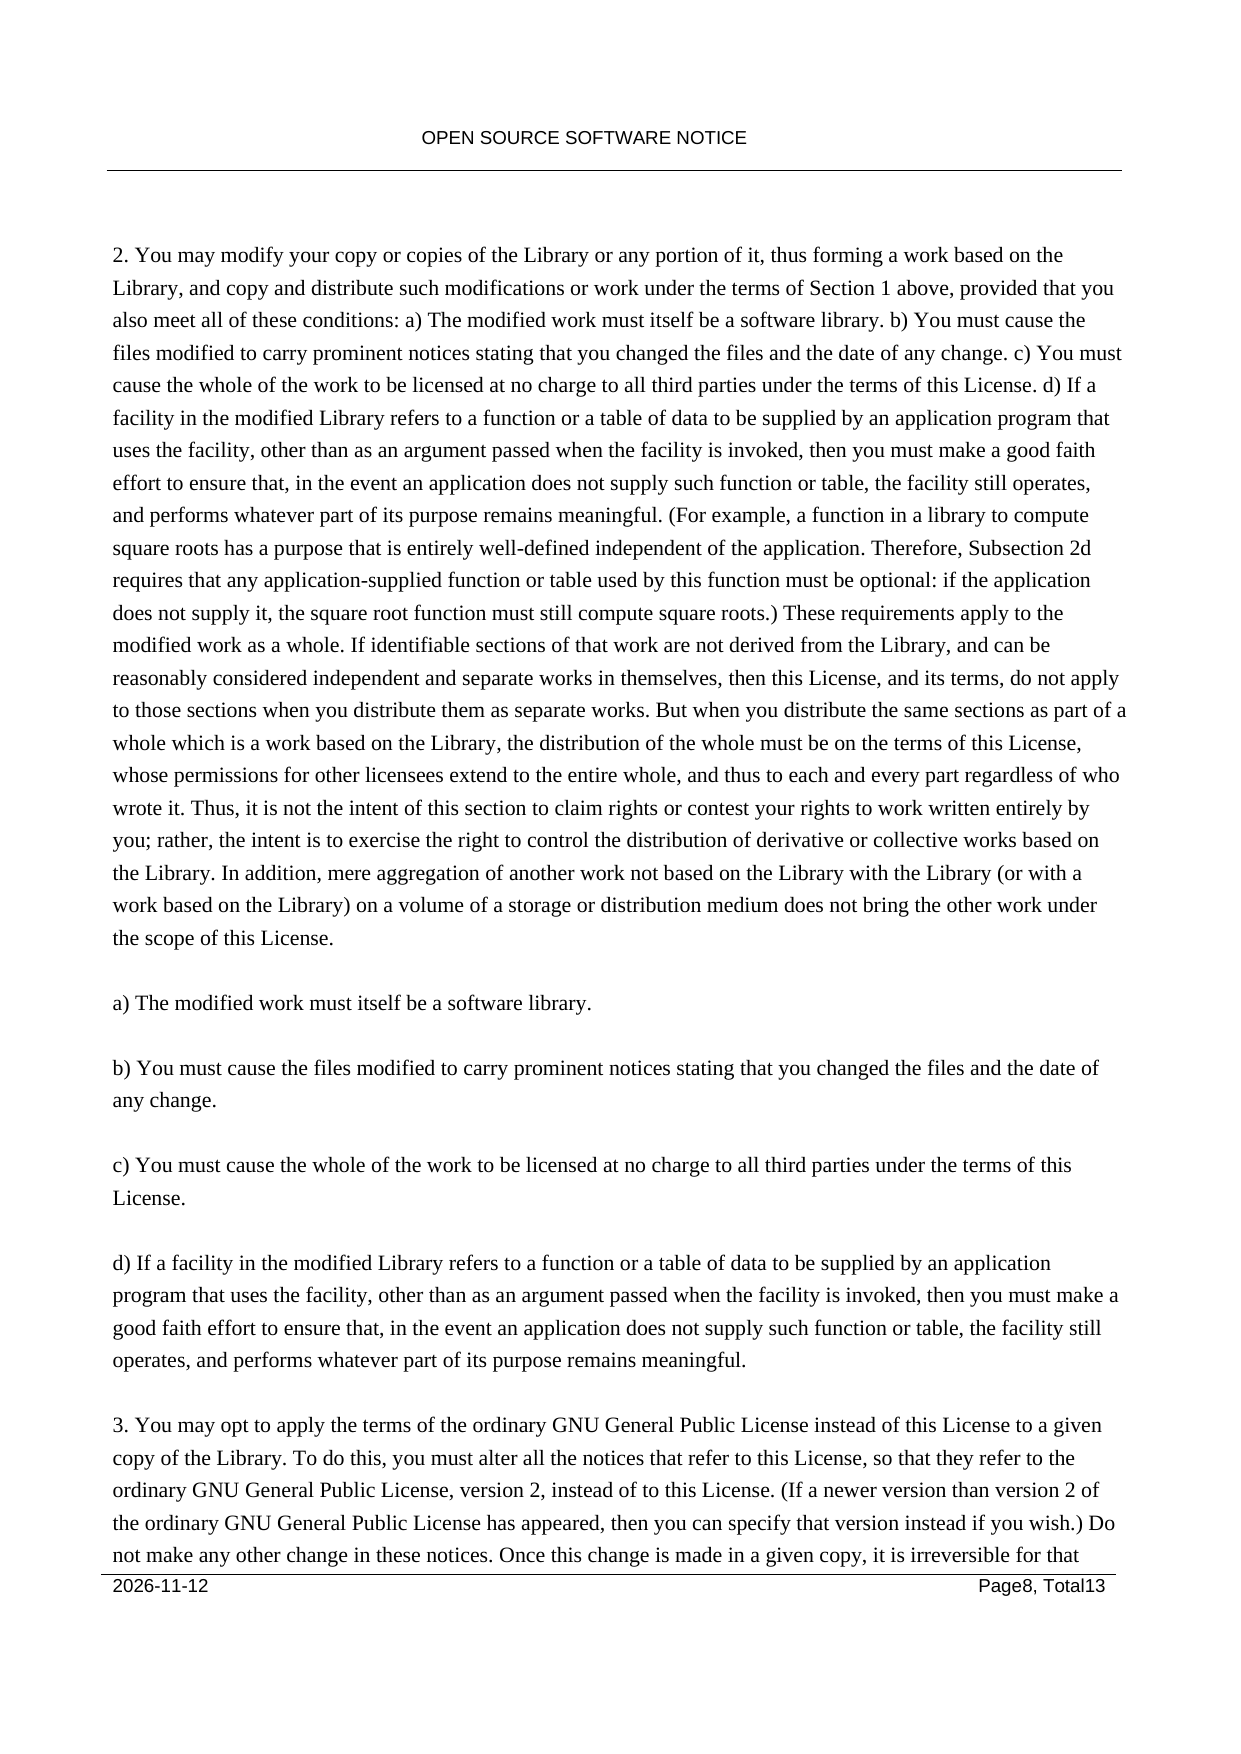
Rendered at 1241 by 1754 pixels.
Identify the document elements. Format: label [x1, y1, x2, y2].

text [112, 206, 1128, 1571]
